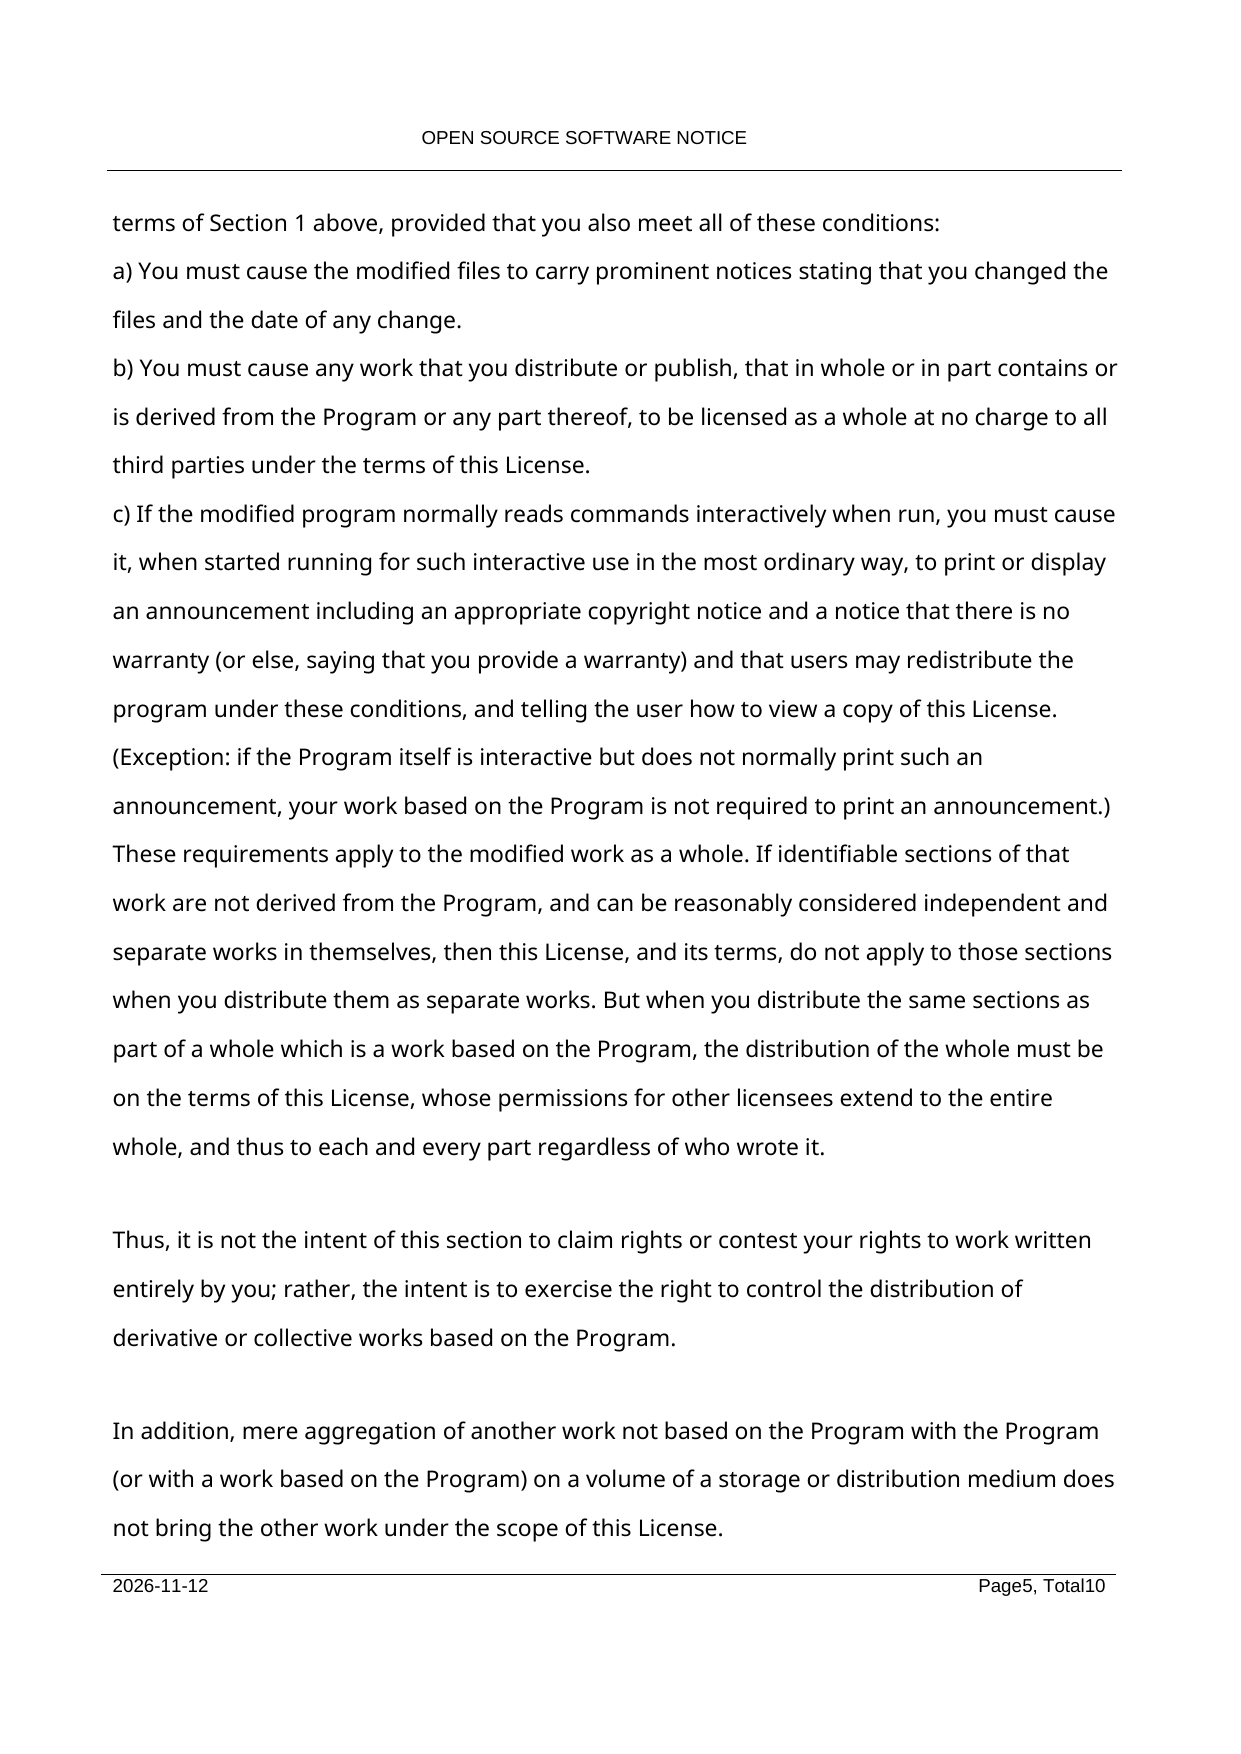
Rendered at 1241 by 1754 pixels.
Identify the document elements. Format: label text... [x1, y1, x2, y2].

text These requirements apply to the modified work as a whole. If identifiable sections of that work are not derived from the Program, and can be reasonably considered independent and separate works in themselves, then this License, and its terms, do not apply to those sections when you distribute them as separate works. But when you distribute the same sections as part of a whole which is a work based on the Program, the distribution of the whole must be on the terms of this License, whose permissions for other licensees extend to the entire whole, and thus to each and every part regardless of who wrote it. [112, 838, 1128, 1163]
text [112, 206, 1128, 239]
text Thus, it is not the intent of this section to claim rights or contest your rights to work written entirely by you; rather, the intent is to exercise the right to control the distribution of derivative or collective works based on the Program. [112, 1223, 1128, 1353]
text In addition, mere aggregation of another work not based on the Program with the Program (or with a work based on the Program) on a volume of a storage or distribution medium does not bring the other work under the scope of this License. [112, 1414, 1128, 1544]
text b) You must cause any work that you distribute or publish, that in whole or in part contains or is derived from the Program or any part thereof, to be licensed as a whole at no charge to all third parties under the terms of this License. [112, 351, 1128, 481]
text a) You must cause the modified files to carry prominent notices stating that you changed the files and the date of any change. [112, 254, 1128, 336]
text c) If the modified program normally reads commands interactively when run, you must cause it, when started running for such interactive use in the most ordinary way, to print or display an announcement including an appropriate copyright notice and a notice that there is no warranty (or else, saying that you provide a warranty) and that users may redistribute the program under these conditions, and telling the user how to view a copy of this License. (Exception: if the Program itself is interactive but does not normally print such an announcement, your work based on the Program is not required to print an announcement.) [112, 497, 1128, 822]
